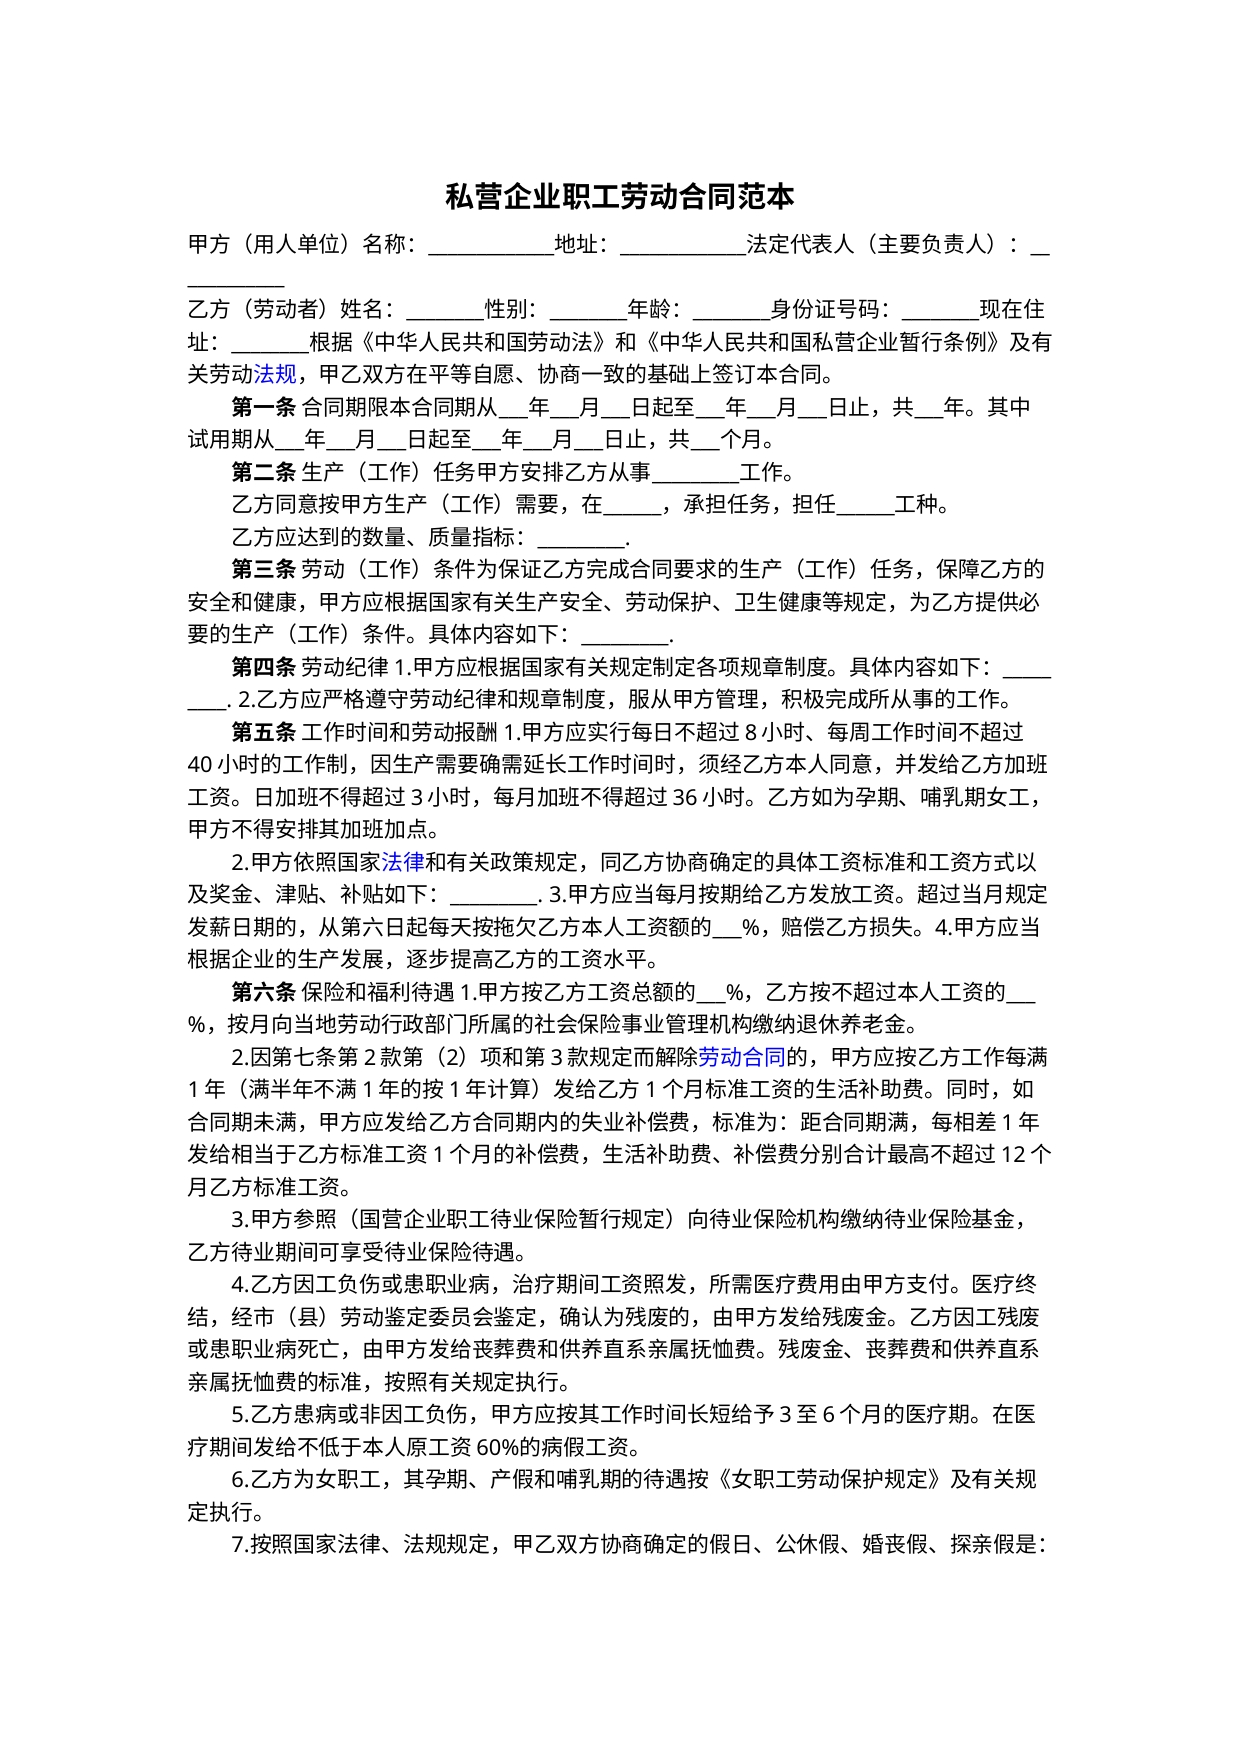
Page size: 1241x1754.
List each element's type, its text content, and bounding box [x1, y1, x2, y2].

text 第一条 合同期限本合同期从___年___月___日起至___年___月___日止，共___年。其中试用期从___年___月___日起至___年___月___日止，共___个月。 [187, 389, 1053, 454]
text 第六条 保险和福利待遇1.甲方按乙方工资总额的___%，乙方按不超过本人工资的___%，按月向当地劳动行政部门所属的社会保险事业管理机构缴纳退休养老金。 [187, 974, 1053, 1039]
text 2.甲方依照国家法律和有关政策规定，同乙方协商确定的具体工资标准和工资方式以及奖金、津贴、补贴如下：_________. 3.甲方应当每月按期给乙方发放工资。超过当月规定发薪日期的，从第六日起每天按拖欠乙方本人工资额的___%，赔偿乙方损失。4.甲方应当根据企业的生产发展，逐步提高乙方的工资水平。 [187, 844, 1053, 974]
text 6.乙方为女职工，其孕期、产假和哺乳期的待遇按《女职工劳动保护规定》及有关规定执行。 [187, 1462, 1053, 1527]
text 乙方（劳动者）姓名：________性别：________年龄：________身份证号码：________现在住址：________根据《中华人民共和国劳动法》和《中华人民共和国私营企业暂行条例》及有关劳动法规，甲乙双方在平等自愿、协商一致的基础上签订本合同。 [187, 292, 1053, 389]
text 甲方（用人单位）名称：_____________地址：_____________法定代表人（主要负责人）：____________ [187, 227, 1053, 292]
text 5.乙方患病或非因工负伤，甲方应按其工作时间长短给予3至6个月的医疗期。在医疗期间发给不低于本人原工资60%的病假工资。 [187, 1397, 1053, 1462]
text 第四条 劳动纪律1.甲方应根据国家有关规定制定各项规章制度。具体内容如下：_________. 2.乙方应严格遵守劳动纪律和规章制度，服从甲方管理，积极完成所从事的工作。 [187, 649, 1053, 714]
text 乙方同意按甲方生产（工作）需要，在______，承担任务，担任______工种。 [187, 487, 1053, 519]
text 乙方应达到的数量、质量指标：_________. [187, 519, 1053, 552]
text 私营企业职工劳动合同范本 [187, 162, 1053, 227]
text 第三条 劳动（工作）条件为保证乙方完成合同要求的生产（工作）任务，保障乙方的安全和健康，甲方应根据国家有关生产安全、劳动保护、卫生健康等规定，为乙方提供必要的生产（工作）条件。具体内容如下：_________. [187, 552, 1053, 649]
text 第二条 生产（工作）任务甲方安排乙方从事_________工作。 [187, 454, 1053, 487]
text 4.乙方因工负伤或患职业病，治疗期间工资照发，所需医疗费用由甲方支付。医疗终结，经市（县）劳动鉴定委员会鉴定，确认为残废的，由甲方发给残废金。乙方因工残废或患职业病死亡，由甲方发给丧葬费和供养直系亲属抚恤费。残废金、丧葬费和供养直系亲属抚恤费的标准，按照有关规定执行。 [187, 1267, 1053, 1397]
text 7.按照国家法律、法规规定，甲乙双方协商确定的假日、公休假、婚丧假、探亲假是： [187, 1527, 1053, 1592]
text 3.甲方参照（国营企业职工待业保险暂行规定）向待业保险机构缴纳待业保险基金，乙方待业期间可享受待业保险待遇。 [187, 1202, 1053, 1267]
text 2.因第七条第2款第（2）项和第3款规定而解除劳动合同的，甲方应按乙方工作每满1年（满半年不满1年的按1年计算）发给乙方1个月标准工资的生活补助费。同时，如合同期未满，甲方应发给乙方合同期内的失业补偿费，标准为：距合同期满，每相差1年发给相当于乙方标准工资1个月的补偿费，生活补助费、补偿费分别合计最高不超过12个月乙方标准工资。 [187, 1039, 1053, 1202]
text 第五条 工作时间和劳动报酬1.甲方应实行每日不超过8小时、每周工作时间不超过40小时的工作制，因生产需要确需延长工作时间时，须经乙方本人同意，并发给乙方加班工资。日加班不得超过3小时，每月加班不得超过36小时。乙方如为孕期、哺乳期女工，甲方不得安排其加班加点。 [187, 714, 1053, 844]
